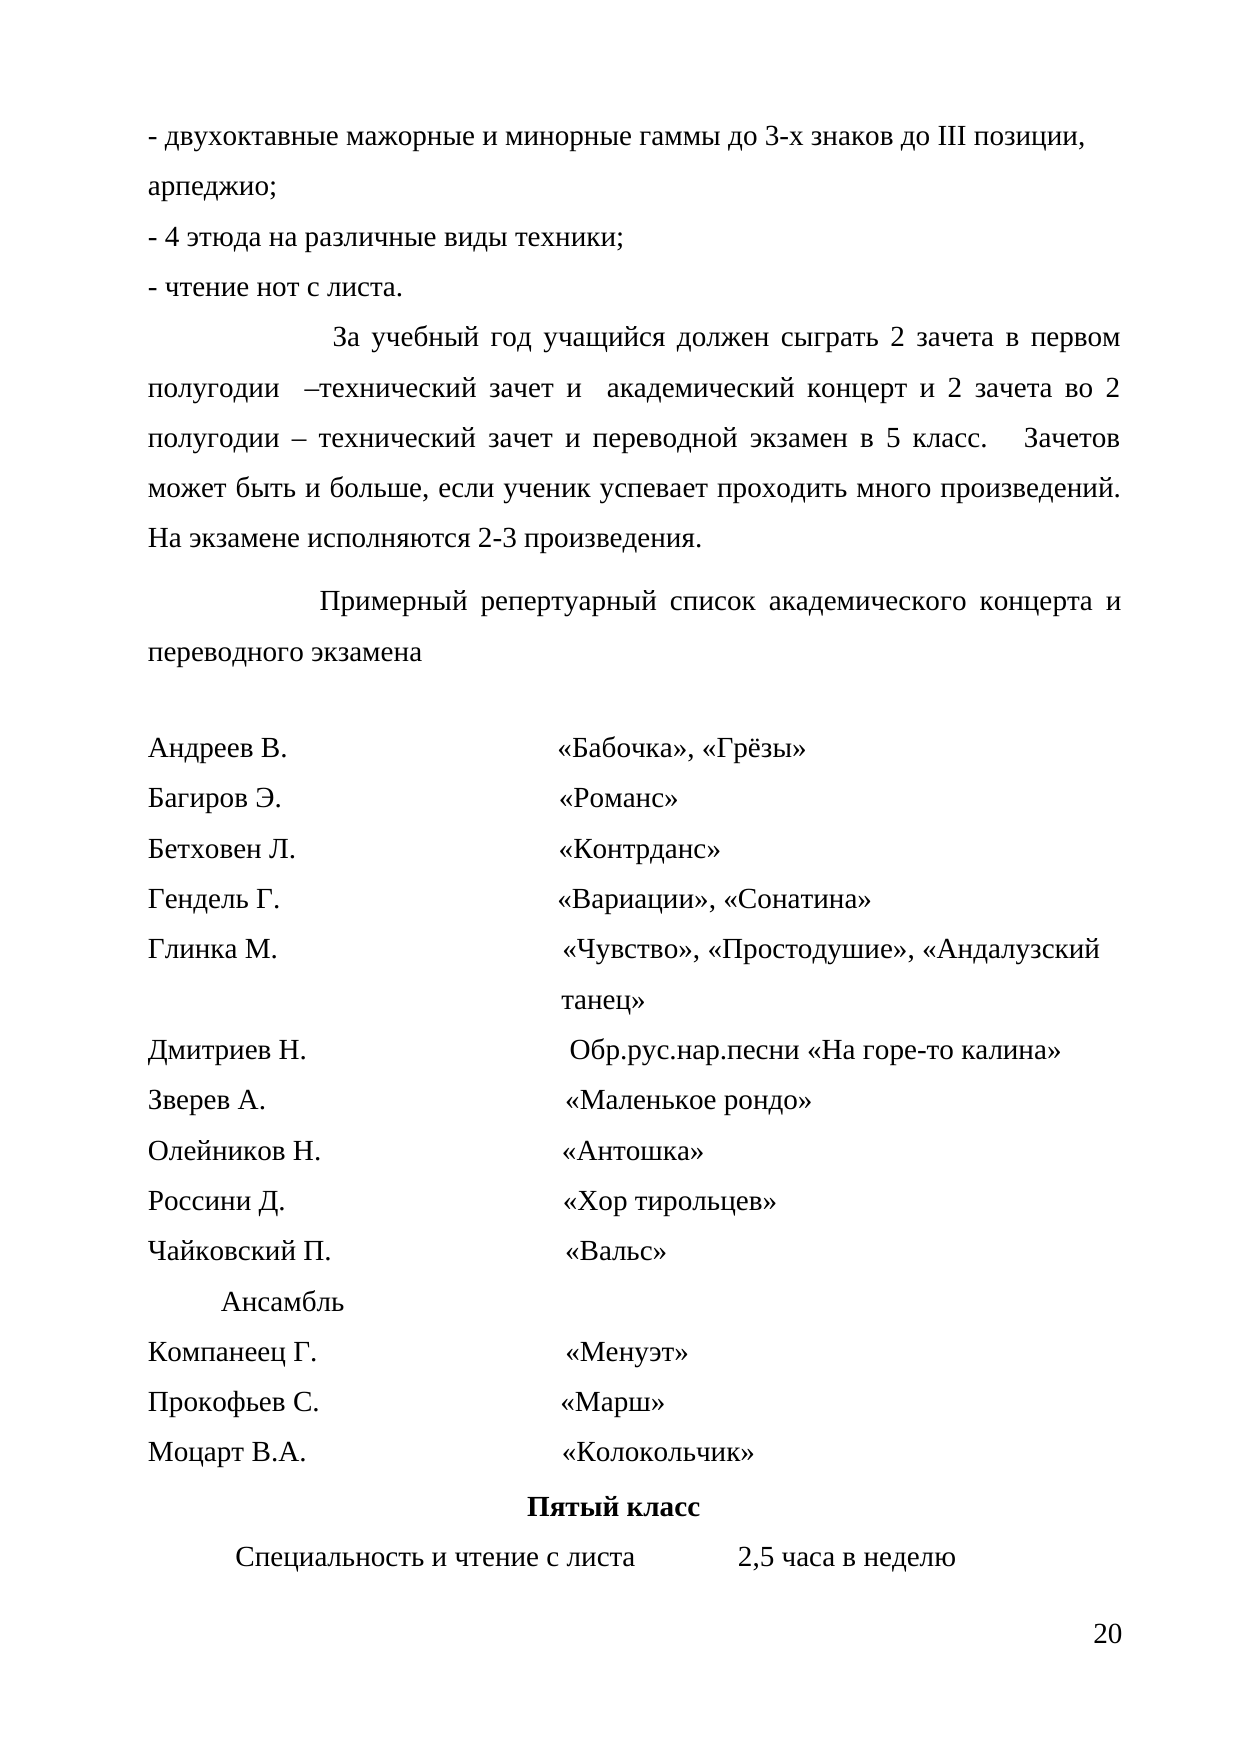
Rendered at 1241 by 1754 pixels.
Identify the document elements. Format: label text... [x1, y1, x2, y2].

text Чайковский П. «Вальс» [148, 1233, 1122, 1267]
text Глинка М. «Чувство», «Простодушие», «Андалузский танец» [148, 931, 1122, 1015]
text - чтение нот с листа. [148, 269, 1122, 303]
subtitle Пятый класс [148, 1489, 1122, 1523]
text Ансамбль [148, 1284, 1122, 1317]
text Олейников Н. «Антошка» [148, 1133, 1122, 1166]
text Моцарт В.А. «Колокольчик» [148, 1434, 1122, 1468]
text Бетховен Л. «Контрданс» [148, 831, 1122, 864]
text Специальность и чтение с листа 2,5 часа в неделю [148, 1539, 1122, 1573]
text Зверев А. «Маленькое рондо» [148, 1082, 1122, 1116]
text Андреев В. «Бабочка», «Грёзы» [148, 730, 1122, 764]
text Россини Д. «Хор тирольцев» [148, 1183, 1122, 1217]
text За учебный год учащийся должен сыграть 2 зачета в первом полугодии –технический зачет и академический концерт и 2 зачета во 2 полугодии – технический зачет и переводной экзамен в 5 класс. Зачетов может быть и больше, если ученик успевает проходить много произведений. На экзамене исполняются 2-3 произведения. [148, 319, 1122, 554]
text арпеджио; [148, 168, 1122, 202]
text Гендель Г. «Вариации», «Сонатина» [148, 881, 1122, 915]
text - двухоктавные мажорные и минорные гаммы до 3-х знаков до III позиции, [148, 118, 1122, 152]
text Компанеец Г. «Менуэт» [148, 1334, 1122, 1367]
text Примерный репертуарный список академического концерта и переводного экзамена [148, 583, 1122, 667]
text - 4 этюда на различные виды техники; [148, 219, 1122, 252]
text Багиров Э. «Романс» [148, 781, 1122, 814]
text Дмитриев Н. Обр.рус.нар.песни «На горе-то калина» [148, 1032, 1122, 1066]
text Прокофьев С. «Марш» [148, 1384, 1122, 1418]
